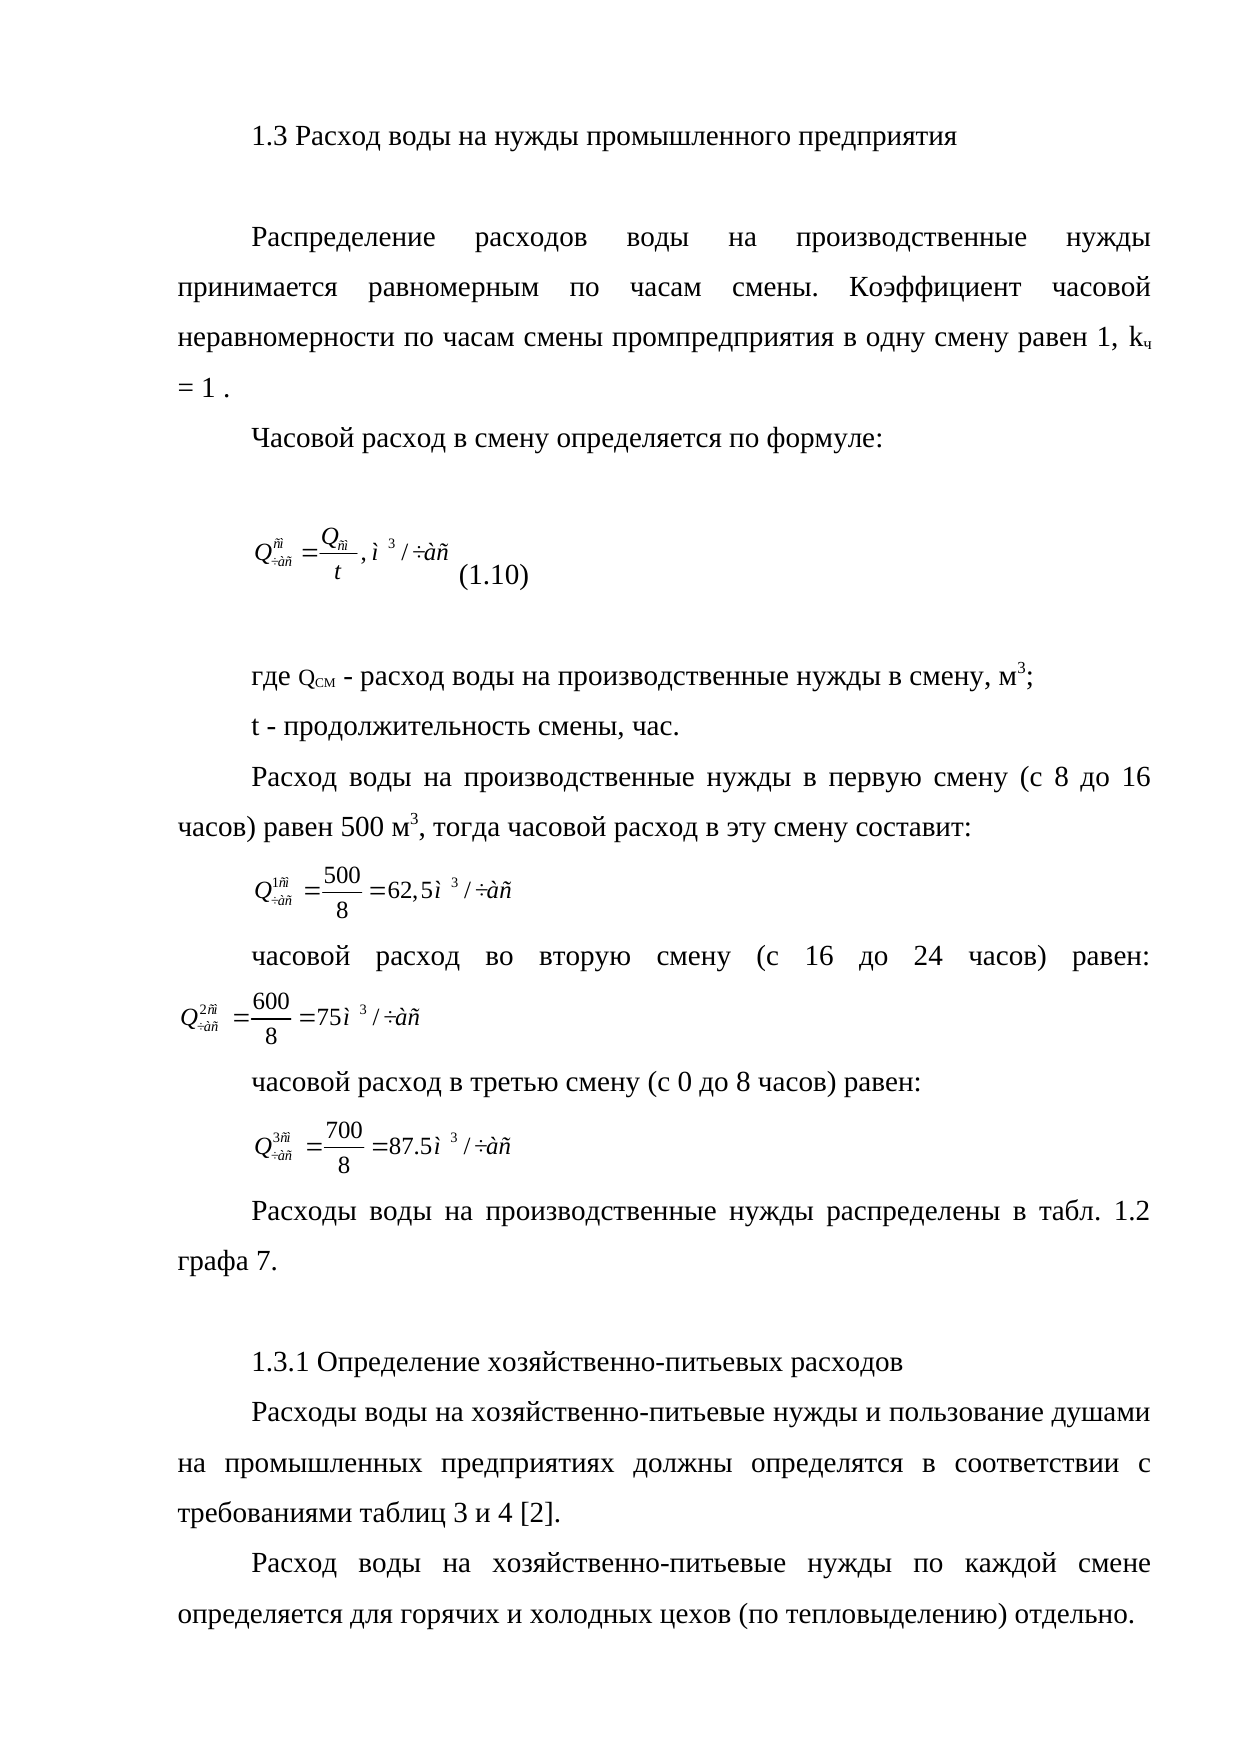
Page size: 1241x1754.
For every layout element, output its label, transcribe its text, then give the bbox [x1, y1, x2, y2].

text (1.10) [177, 521, 1152, 591]
text где qcm - расход воды на производственные нужды в смену, м3; [177, 658, 1152, 692]
text 1.3.1 Определение хозяйственно-питьевых расходов [177, 1344, 1152, 1378]
text часовой расход во вторую смену (с 16 до 24 часов) равен: [177, 938, 1152, 1050]
text Распределение расходов воды на производственные нужды принимается равномерным по часам смены. Коэффициент часовой неравномерности по часам смены промпредприятия в одну смену равен 1, kч = 1 . [177, 219, 1152, 403]
text 1.3 Расход воды на нужды промышленного предприятия [177, 118, 1152, 152]
text Расходы воды на хозяйственно-питьевые нужды и пользование душами на промышленных предприятиях должны определятся в соответствии с требованиями таблиц 3 и 4 [2]. [177, 1394, 1152, 1529]
text Расходы воды на производственные нужды распределены в табл. 1.2 графа 7. [177, 1193, 1152, 1277]
text часовой расход в третью смену (с 0 до 8 часов) равен: [177, 1064, 1152, 1098]
text Часовой расход в смену определяется по формуле: [177, 420, 1152, 453]
text t - продолжительность смены, час. [177, 708, 1152, 742]
text Расход воды на производственные нужды в первую смену (с 8 до 16 часов) равен 500 м3, тогда часовой расход в эту смену составит: [177, 759, 1152, 843]
text Расход воды на хозяйственно-питьевые нужды по каждой смене определяется для горячих и холодных цехов (по тепловыделению) отдельно. [177, 1545, 1152, 1629]
